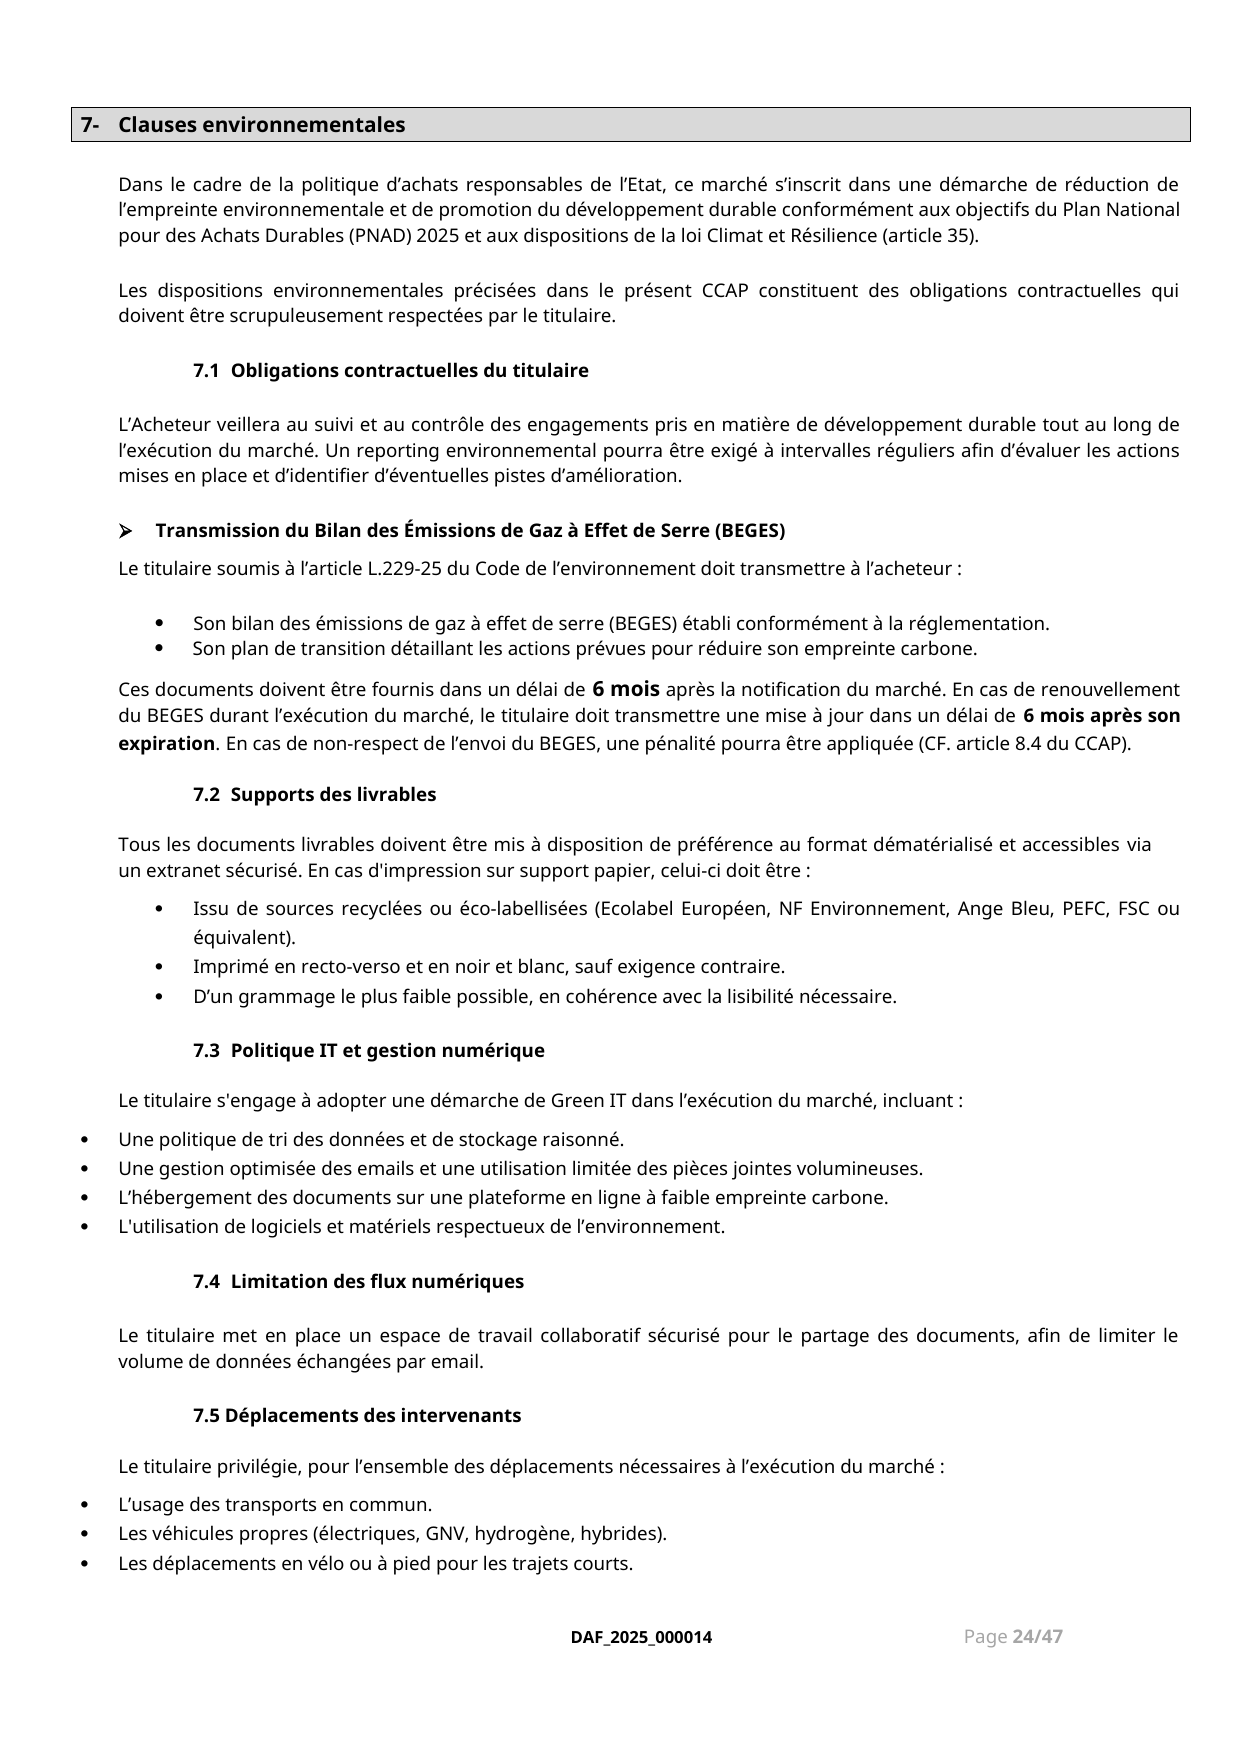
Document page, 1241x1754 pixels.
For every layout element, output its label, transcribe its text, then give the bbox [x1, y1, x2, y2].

text Le titulaire s'engage à adopter une démarche de Green IT dans l’exécution du marché, incluant : [118, 1088, 1152, 1113]
list 7.2 Supports des livrables [193, 781, 1181, 807]
list 7.5 Déplacements des intervenants [193, 1403, 1181, 1428]
text Le titulaire met en place un espace de travail collaboratif sécurisé pour le partage des documents, afin de limiter le volume de données échangées par email. [118, 1323, 1181, 1374]
list Son plan de transition détaillant les actions prévues pour réduire son empreinte carbone. [155, 636, 1181, 661]
list Les véhicules propres (électriques, GNV, hydrogène, hybrides). [81, 1521, 1181, 1546]
list 7.3 Politique IT et gestion numérique [193, 1037, 1181, 1063]
text Les dispositions environnementales précisées dans le présent CCAP constituent des obligations contractuelles qui doivent être scrupuleusement respectées par le titulaire. [118, 277, 1181, 328]
list L'utilisation de logiciels et matériels respectueux de l’environnement. [81, 1214, 1181, 1239]
list Une politique de tri des données et de stockage raisonné. [81, 1126, 1181, 1151]
list 7.4 Limitation des flux numériques [193, 1268, 1181, 1293]
text Le titulaire soumis à l’article L.229-25 du Code de l’environnement doit transmettre à l’acheteur : [118, 556, 1181, 581]
list Imprimé en recto-verso et en noir et blanc, sauf exigence contraire. [156, 954, 1181, 979]
list L’hébergement des documents sur une plateforme en ligne à faible empreinte carbone. [81, 1184, 1181, 1210]
text Clauses environnementales [72, 108, 1190, 141]
list Issu de sources recyclées ou éco-labellisées (Ecolabel Européen, NF Environnement, Ange Bleu, PEFC, FSC ou équivalent). [156, 895, 1181, 950]
list Les déplacements en vélo ou à pied pour les trajets courts. [81, 1550, 1181, 1575]
list D’un grammage le plus faible possible, en cohérence avec la lisibilité nécessaire. [156, 983, 1181, 1008]
list Son bilan des émissions de gaz à effet de serre (BEGES) établi conformément à la réglementation. [156, 610, 1181, 636]
list Obligations contractuelles du titulaire [193, 357, 1181, 383]
text Le titulaire privilégie, pour l’ensemble des déplacements nécessaires à l’exécution du marché : [118, 1453, 1181, 1479]
list Une gestion optimisée des emails et une utilisation limitée des pièces jointes volumineuses. [81, 1155, 1181, 1181]
text Dans le cadre de la politique d’achats responsables de l’Etat, ce marché s’inscrit dans une démarche de réduction de l’empreinte environnementale et de promotion du développement durable conformément aux objectifs du Plan National pour des Achats Durables (PNAD) 2025 et aux dispositions de la loi Climat et Résilience (article 35). [118, 171, 1181, 248]
list Transmission du Bilan des Émissions de Gaz à Effet de Serre (BEGES) [118, 517, 1181, 543]
list L’usage des transports en commun. [81, 1491, 1181, 1517]
text Tous les documents livrables doivent être mis à disposition de préférence au format dématérialisé et accessibles via un extranet sécurisé. En cas d'impression sur support papier, celui-ci doit être : [118, 832, 1152, 883]
text L’Acheteur veillera au suivi et au contrôle des engagements pris en matière de développement durable tout au long de l’exécution du marché. Un reporting environnemental pourra être exigé à intervalles réguliers afin d’évaluer les actions mises en place et d’identifier d’éventuelles pistes d’amélioration. [118, 412, 1181, 488]
text Ces documents doivent être fournis dans un délai de 6 mois après la notification du marché. En cas de renouvellement du BEGES durant l’exécution du marché, le titulaire doit transmettre une mise à jour dans un délai de 6 mois après son expiration. En cas de non-respect de l’envoi du BEGES, une pénalité pourra être appliquée (CF. article 8.4 du CCAP). [118, 674, 1181, 756]
